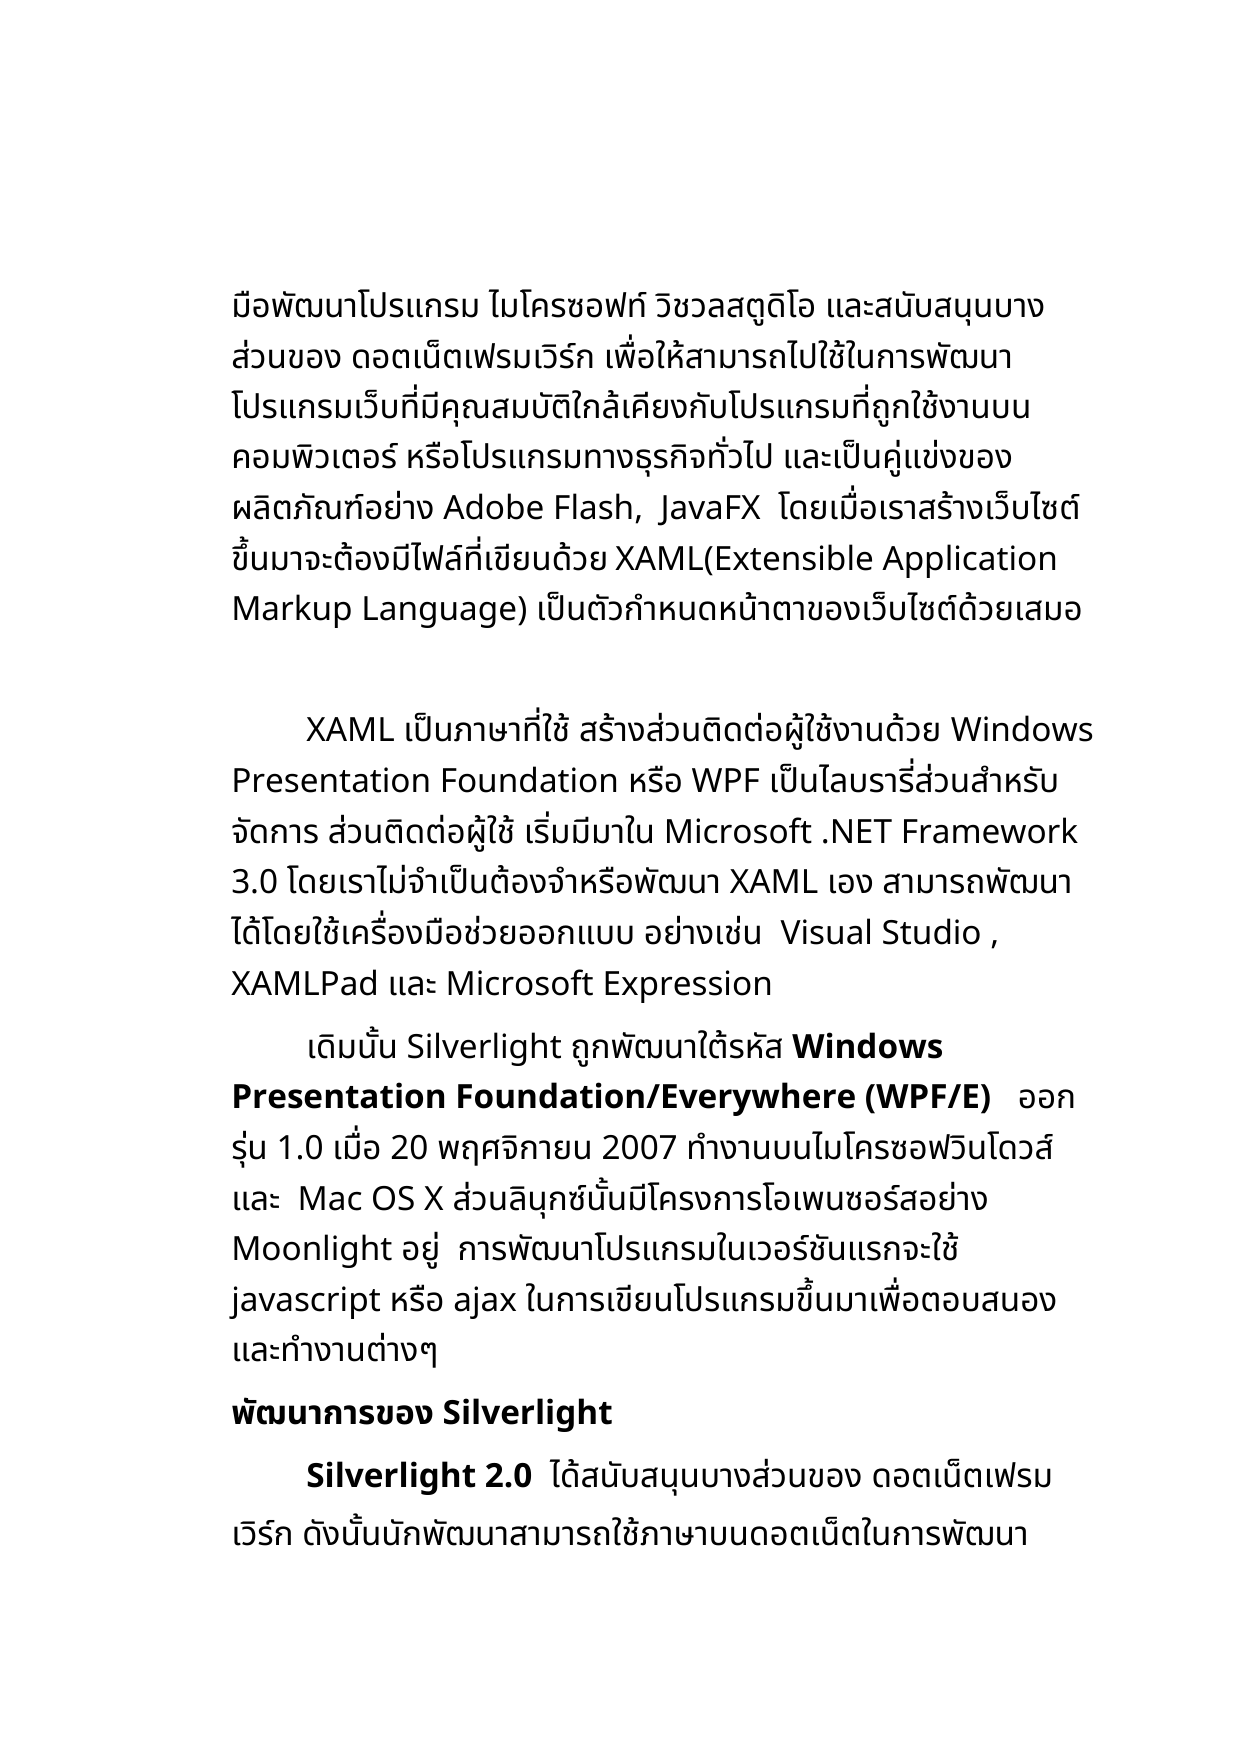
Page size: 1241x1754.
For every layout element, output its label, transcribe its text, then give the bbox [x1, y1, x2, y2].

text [231, 282, 1098, 636]
text เดิมนั้น Silverlight ถูกพัฒนาใต้รหัส Windows Presentation Foundation/Everywhere (WPF/E) ออกรุ่น 1.0 เมื่อ 20 พฤศจิกายน 2007 ทำงานบนไมโครซอฟวินโดวส์ และ Mac OS X ส่วนลินุกซ์นั้นมีโครงการโอเพนซอร์สอย่าง Moonlight อยู่ การพัฒนาโปรแกรมในเวอร์ชันแรกจะใช้ javascript หรือ ajax ในการเขียนโปรแกรมขึ้นมาเพื่อตอบสนองและทำงานต่างๆ [231, 1022, 1098, 1377]
text XAML เป็นภาษาที่ใช้ สร้างส่วนติดต่อผู้ใช้งานด้วย Windows Presentation Foundation หรือ WPF เป็นไลบรารี่ส่วนสำหรับจัดการ ส่วนติดต่อผู้ใช้ เริ่มมีมาใน Microsoft .NET Framework 3.0 โดยเราไม่จำเป็นต้องจำหรือพัฒนา XAML เอง สามารถพัฒนาได้โดยใช้เครื่องมือช่วยออกแบบ อย่างเช่น Visual Studio , XAMLPad และ Microsoft Expression [231, 706, 1098, 1010]
text พัฒนาการของ Silverlight [231, 1389, 1098, 1440]
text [231, 1452, 1098, 1561]
